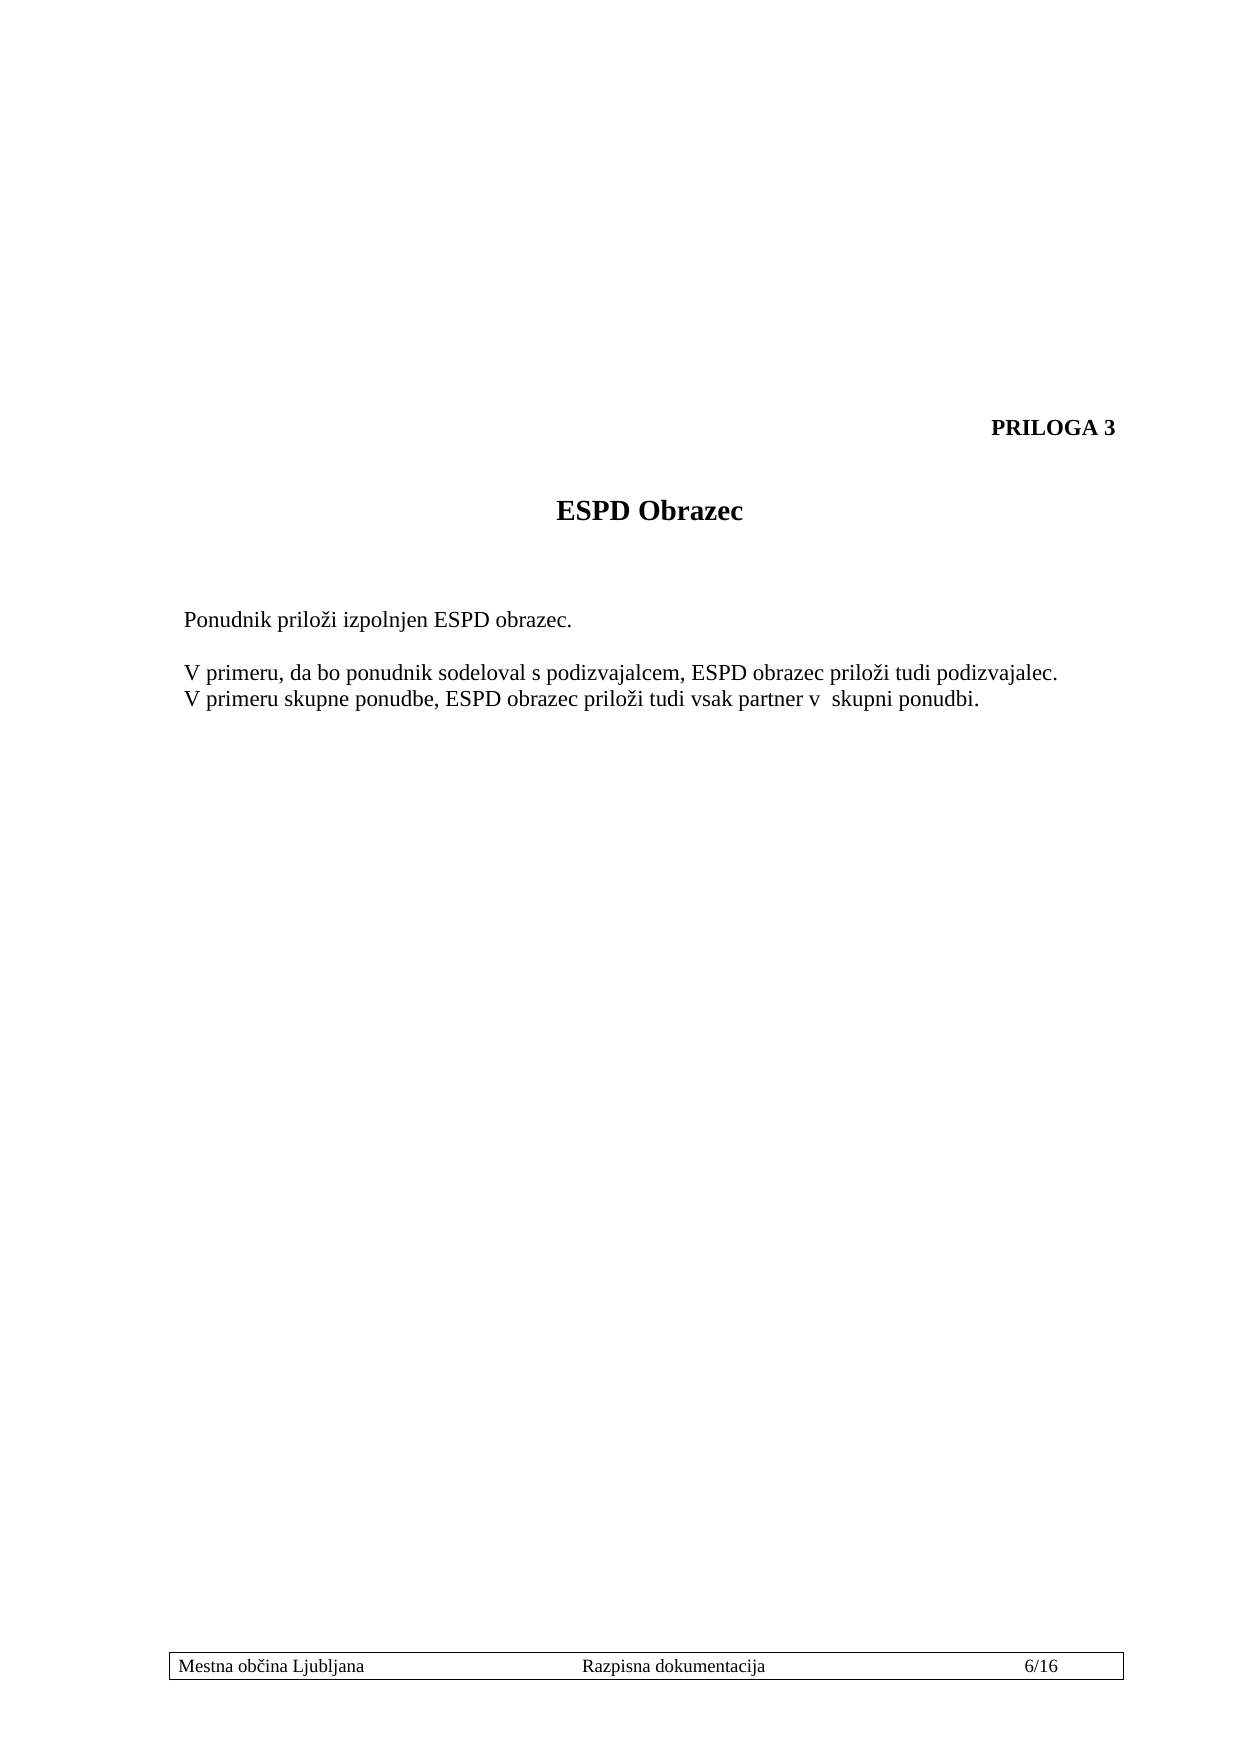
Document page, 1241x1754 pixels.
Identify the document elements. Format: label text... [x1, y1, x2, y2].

text PRILOGA 3 [66, 414, 1115, 441]
text V primeru skupne ponudbe, ESPD obrazec priloži tudi vsak partner v skupni ponudbi. [184, 685, 1115, 711]
text V primeru, da bo ponudnik sodeloval s podizvajalcem, ESPD obrazec priloži tudi podizvajalec. [184, 658, 1115, 685]
text Ponudnik priloži izpolnjen ESPD obrazec. [184, 606, 1115, 632]
text ESPD Obrazec [66, 493, 1115, 527]
